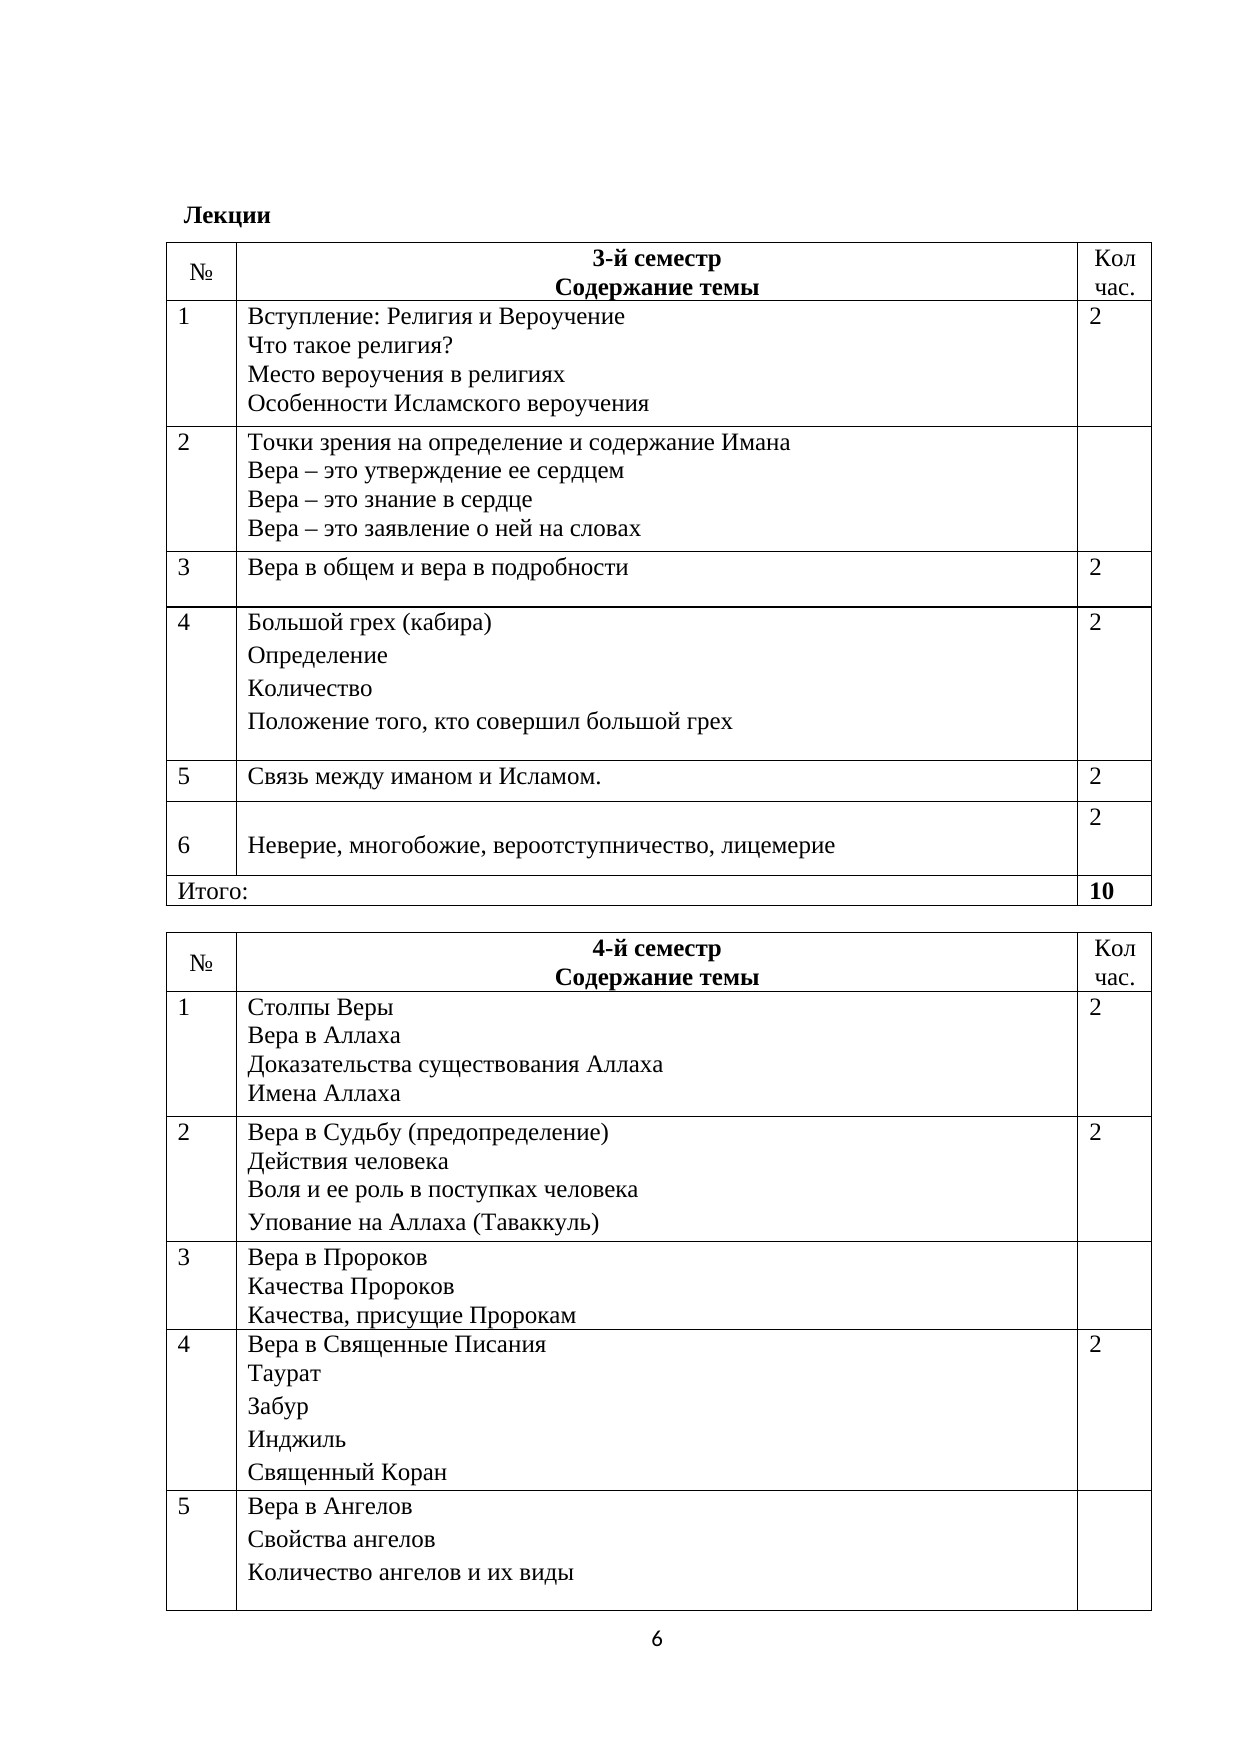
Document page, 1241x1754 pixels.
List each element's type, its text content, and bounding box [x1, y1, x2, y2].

table_header Кол час. [1078, 243, 1151, 300]
table_cell 4 [167, 1330, 236, 1490]
table_cell Большой грех (кабира) Определение Количество Положение того, кто совершил большой грех [237, 608, 1077, 760]
table_cell 2 [1078, 992, 1151, 1116]
table_cell Точки зрения на определение и содержание Имана Вера – это утверждение ее сердцем Вера – это знание в сердце Вера – это заявление о ней на словах [237, 427, 1077, 551]
table_cell 4 [167, 608, 236, 760]
table_cell 5 [167, 1491, 236, 1610]
table_header 4-й семестр Содержание темы [237, 933, 1077, 991]
table_cell Столпы Веры Вера в Аллаха Доказательства существования Аллаха Имена Аллаха [237, 992, 1077, 1116]
table_cell Вера в Пророков Качества Пророков Качества, присущие Пророкам [237, 1242, 1077, 1328]
table_cell Вера в общем и вера в подробности [237, 552, 1077, 606]
table_cell 2 [167, 1117, 236, 1241]
table_cell 1 [167, 992, 236, 1116]
table_header № [167, 933, 236, 991]
table_cell Итого: [167, 876, 1077, 905]
table_cell 10 [1078, 876, 1151, 905]
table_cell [237, 1491, 1077, 1610]
table_cell Вера в Судьбу (предопределение) Действия человека Воля и ее роль в поступках человека Упование на Аллаха (Таваккуль) [237, 1117, 1077, 1241]
table_header № [167, 243, 236, 300]
table_cell Вступление: Религия и Вероучение Что такое религия? Место вероучения в религиях Особенности Исламского вероучения [237, 301, 1077, 426]
table_cell [1078, 1242, 1151, 1328]
table_header Кол час. [1078, 933, 1151, 991]
table_cell 2 [1078, 1330, 1151, 1490]
table_cell [1078, 1491, 1151, 1610]
table_cell 2 [1078, 552, 1151, 606]
table_cell 2 [1078, 1117, 1151, 1241]
table_cell 3 [167, 552, 236, 606]
table_header 3-й семестр Содержание темы [237, 243, 1077, 300]
table_cell 5 [167, 761, 236, 801]
table_cell Неверие, многобожие, вероотступничество, лицемерие [237, 802, 1077, 875]
table_cell [1078, 427, 1151, 551]
table_cell 6 [167, 802, 236, 875]
table_cell 2 [1078, 802, 1151, 875]
table_cell 1 [167, 301, 236, 426]
table_cell Вера в Священные Писания Таурат Забур Инджиль Священный Коран [237, 1330, 1077, 1490]
table_cell 2 [1078, 608, 1151, 760]
table_cell 2 [1078, 301, 1151, 426]
text Лекции [177, 201, 1137, 229]
table_cell 3 [167, 1242, 236, 1328]
table_cell 2 [167, 427, 236, 551]
table_cell 2 [1078, 761, 1151, 801]
table_cell Связь между иманом и Исламом. [237, 761, 1077, 801]
